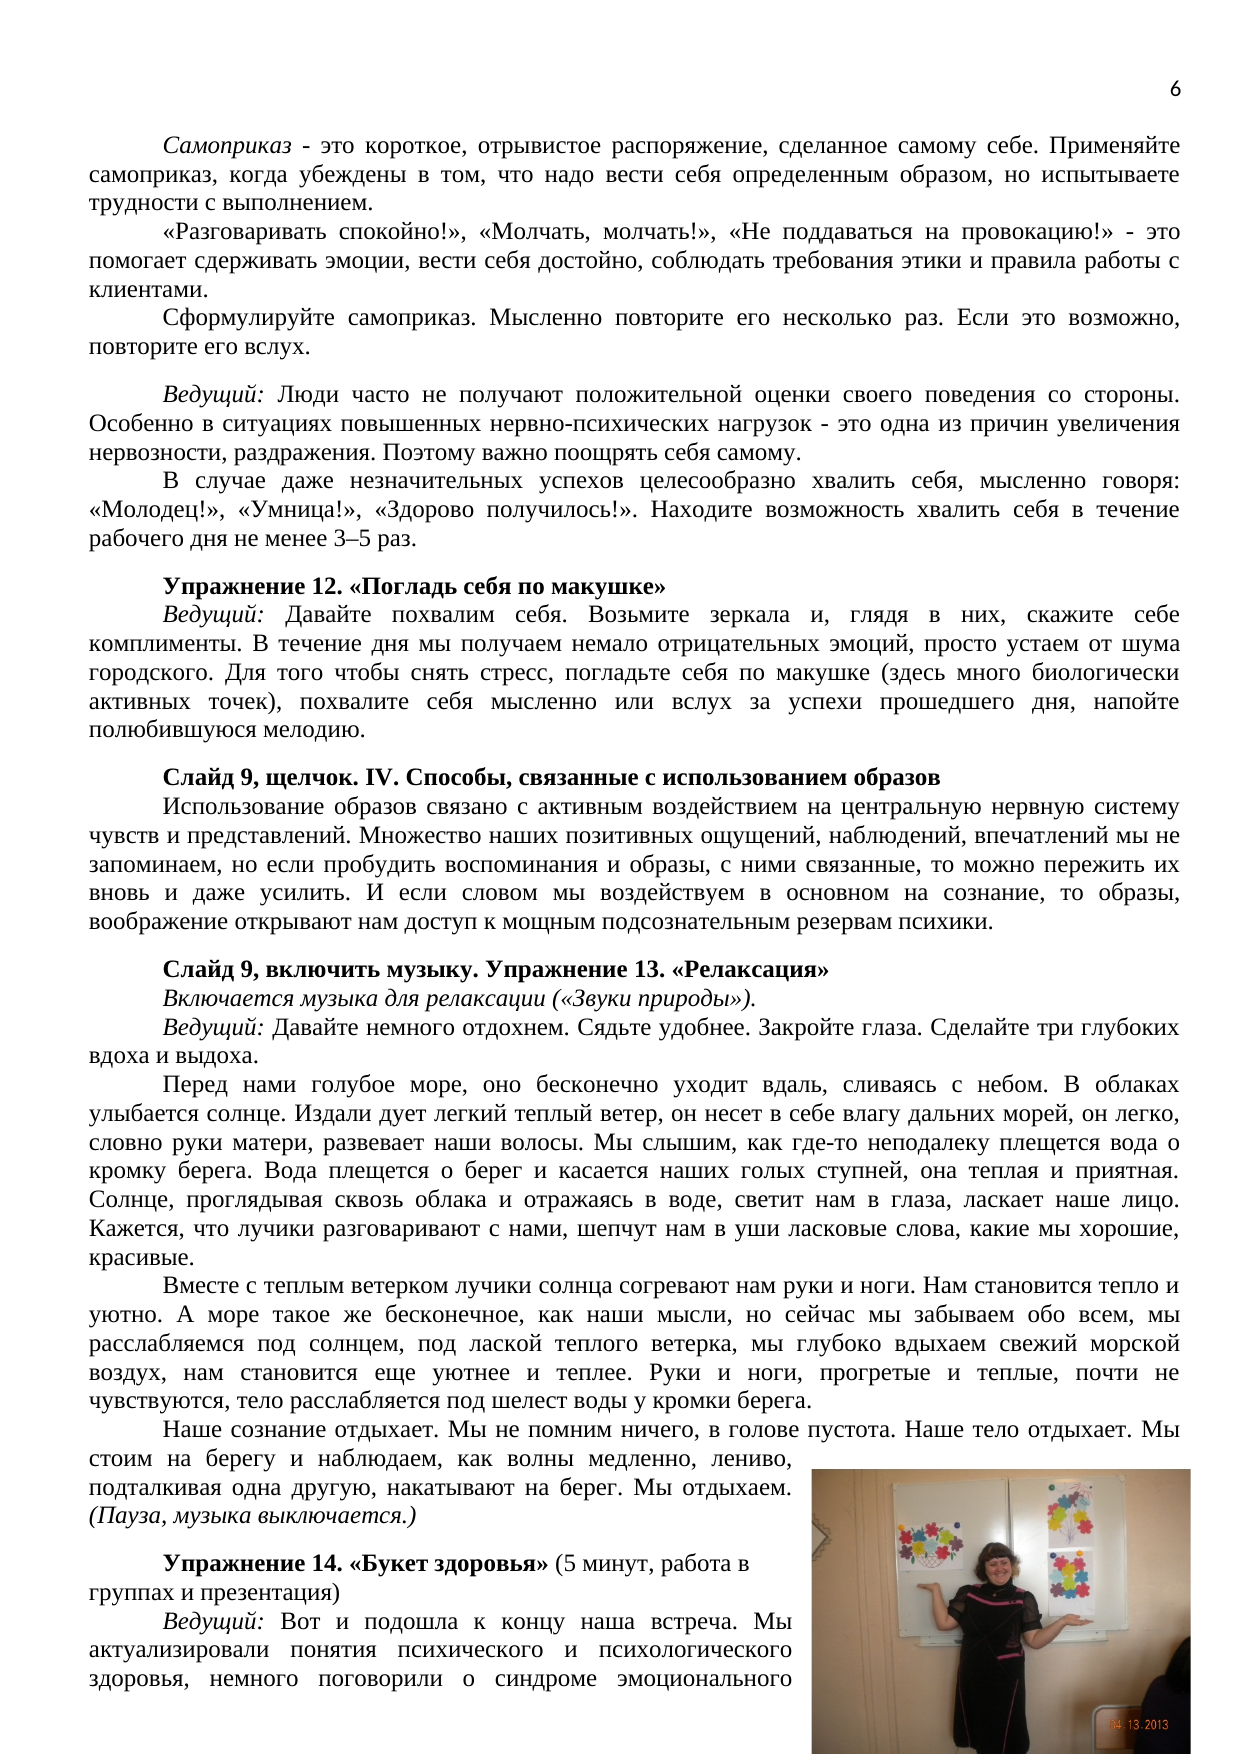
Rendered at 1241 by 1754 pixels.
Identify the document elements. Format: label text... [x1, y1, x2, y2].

text Упражнение 14. «Букет здоровья» (5 минут, работа в группах и презентация) [89, 1548, 811, 1606]
text Использование образов связано с активным воздействием на центральную нервную систему чувств и представлений. Множество наших позитивных ощущений, наблюдений, впечатлений мы не запоминаем, но если пробудить воспоминания и образы, с ними связанные, то можно пережить их вновь и даже усилить. И если словом мы воздействуем в основном на сознание, то образы, воображение открывают нам доступ к мощным подсознательным резервам психики. [89, 791, 1181, 935]
picture [811, 1469, 1191, 1754]
text Ведущий: Давайте похвалим себя. Возьмите зеркала и, глядя в них, скажите себе комплименты. В течение дня мы получаем немало отрицательных эмоций, просто устаем от шума городского. Для того чтобы снять стресс, погладьте себя по макушке (здесь много биологически активных точек), похвалите себя мысленно или вслух за успехи прошедшего дня, напойте полюбившуюся мелодию. [89, 599, 1181, 743]
text Упражнение 12. «Погладь себя по макушке» [89, 571, 1181, 599]
text Ведущий: Люди часто не получают положительной оценки своего поведения со стороны. Особенно в ситуациях повышенных нервно-психических нагрузок - это одна из причин увеличения нервозности, раздражения. Поэтому важно поощрять себя самому. [89, 379, 1181, 465]
text «Разговаривать спокойно!», «Молчать, молчать!», «Не поддаваться на провокацию!» - это помогает сдерживать эмоции, вести себя достойно, соблюдать требования этики и правила работы с клиентами. [89, 216, 1181, 302]
text Включается музыка для релаксации («Звуки природы»). [89, 983, 1181, 1012]
text Вместе с теплым ветерком лучики солнца согревают нам руки и ноги. Нам становится тепло и уютно. А море такое же бесконечное, как наши мысли, но сейчас мы забываем обо всем, мы расслабляемся под солнцем, под лаской теплого ветерка, мы глубоко вдыхаем свежий морской воздух, нам становится еще уютнее и теплее. Руки и ноги, прогретые и теплые, почти не чувствуются, тело расслабляется под шелест воды у кромки берега. [89, 1270, 1181, 1414]
text В случае даже незначительных успехов целесообразно хвалить себя, мысленно говоря: «Молодец!», «Умница!», «Здорово получилось!». Находите возможность хвалить себя в течение рабочего дня не менее 3–5 раз. [89, 465, 1181, 552]
text Наше сознание отдыхает. Мы не помним ничего, в голове пустота. Наше тело отдыхает. Мы стоим на берегу и наблюдаем, как волны медленно, лениво, подталкивая одна другую, накатывают на берег. Мы отдыхаем. (Пауза, музыка выключается.) [89, 1414, 1181, 1529]
text Слайд 9, щелчок. IV. Способы, связанные с использованием образов [89, 762, 1181, 791]
text Самоприказ - это короткое, отрывистое распоряжение, сделанное самому себе. Применяйте самоприказ, когда убеждены в том, что надо вести себя определенным образом, но испытываете трудности с выполнением. [89, 130, 1181, 216]
text Слайд 9, включить музыку. Упражнение 13. «Релаксация» [89, 954, 1181, 983]
text Перед нами голубое море, оно бесконечно уходит вдаль, сливаясь с небом. В облаках улыбается солнце. Издали дует легкий теплый ветер, он несет в себе влагу дальних морей, он легко, словно руки матери, развевает наши волосы. Мы слышим, как где-то неподалеку плещется вода о кромку берега. Вода плещется о берег и касается наших голых ступней, она теплая и приятная. Солнце, проглядывая сквозь облака и отражаясь в воде, светит нам в глаза, ласкает наше лицо. Кажется, что лучики разговаривают с нами, шепчут нам в уши ласковые слова, какие мы хорошие, красивые. [89, 1069, 1181, 1270]
text Сформулируйте самоприказ. Мысленно повторите его несколько раз. Если это возможно, повторите его вслух. [89, 302, 1181, 360]
text Ведущий: Давайте немного отдохнем. Сядьте удобнее. Закройте глаза. Сделайте три глубоких вдоха и выдоха. [89, 1012, 1181, 1069]
